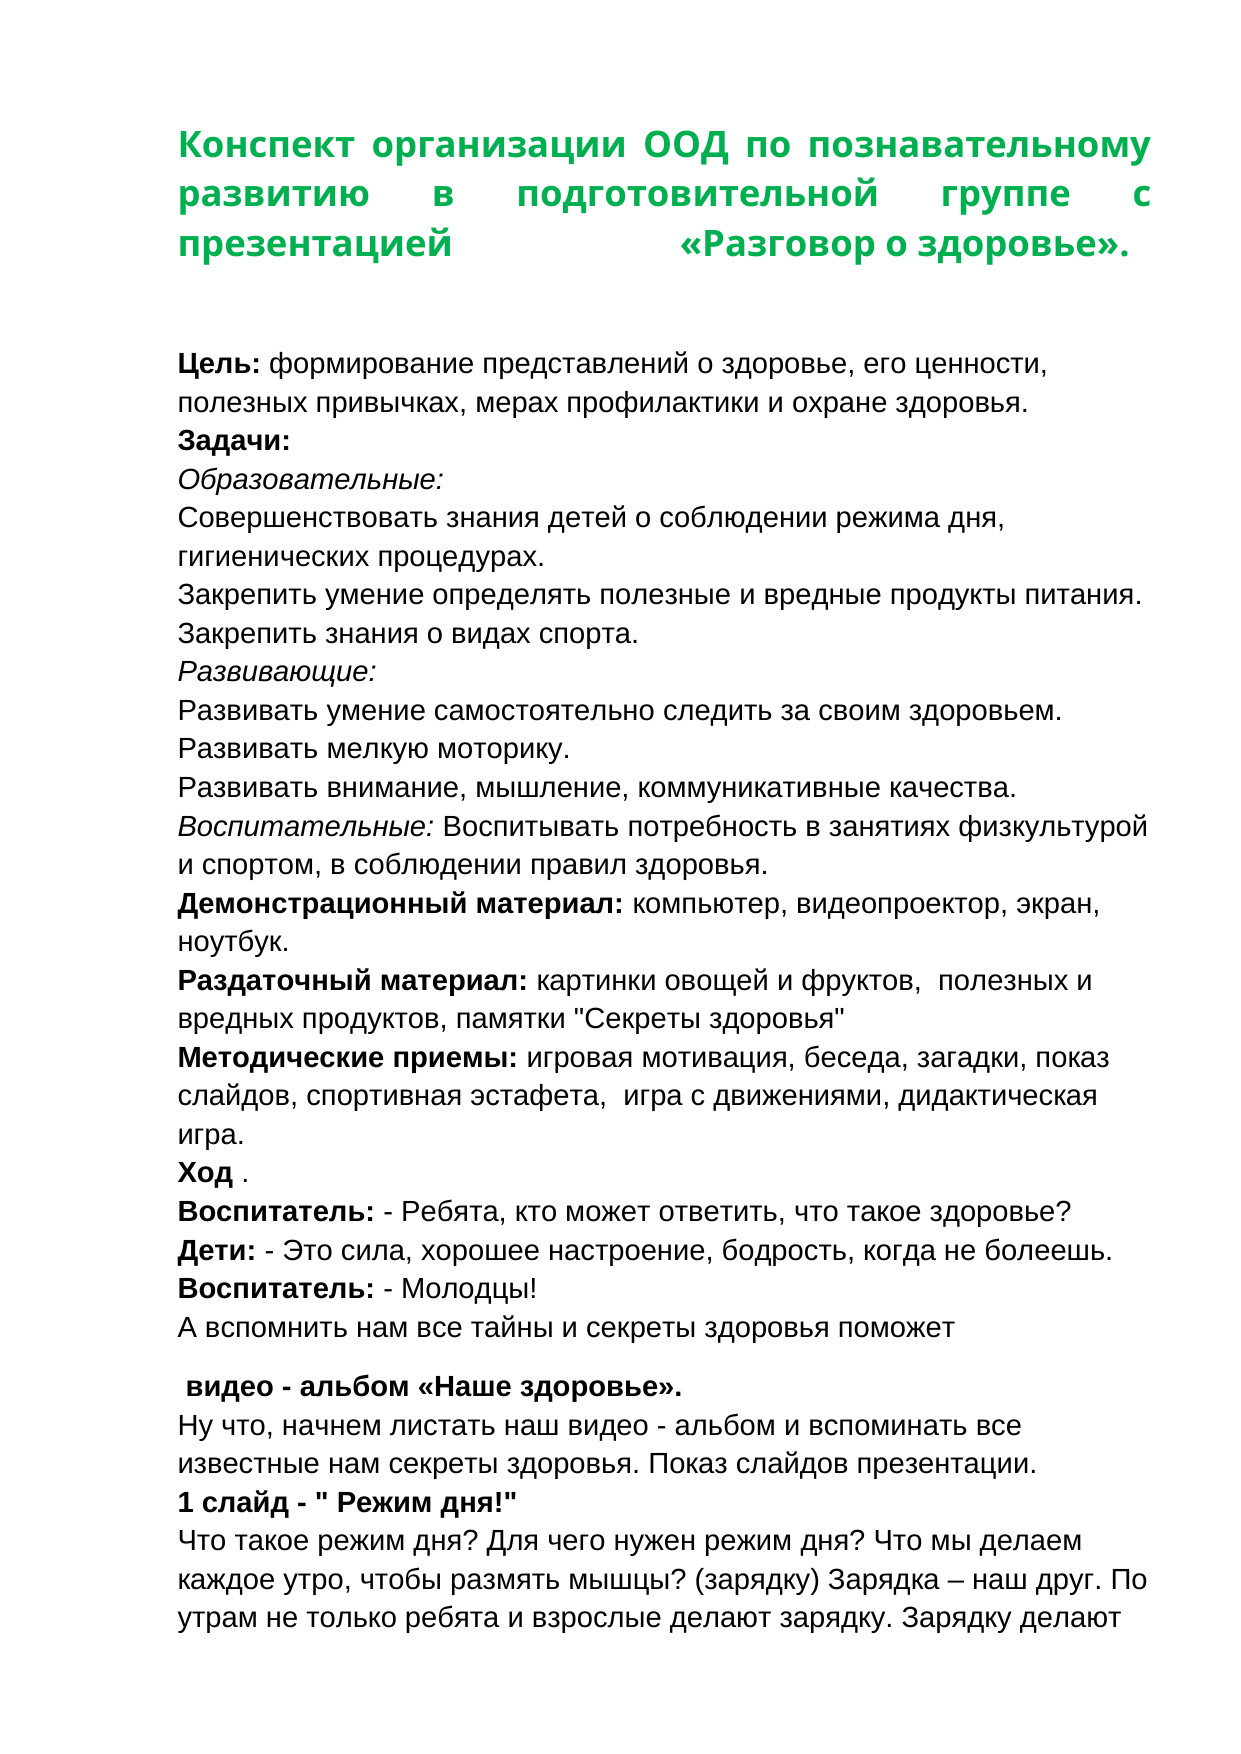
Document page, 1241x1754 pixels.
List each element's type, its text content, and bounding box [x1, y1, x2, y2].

text Цель: формирование представлений о здоровье, его ценности, полезных привычках, мерах профилактики и охране здоровья. Задачи: Образовательные: Совершенствовать знания детей о соблюдении режима дня, гигиенических процедурах. Закрепить умение определять полезные и вредные продукты питания. Закрепить знания о видах спорта. Развивающие: Развивать умение самостоятельно следить за своим здоровьем. Развивать мелкую моторику. Развивать внимание, мышление, коммуникативные качества. Воспитательные: Воспитывать потребность в занятиях физкультурой и спортом, в соблюдении правил здоровья. Демонстрационный материал: компьютер, видеопроектор, экран, ноутбук. Раздаточный материал: картинки овощей и фруктов, полезных и вредных продуктов, памятки "Секреты здоровья" Методические приемы: игровая мотивация, беседа, загадки, показ слайдов, спортивная эстафета, игра с движениями, дидактическая игра. Ход . Воспитатель: - Ребята, кто может ответить, что такое здоровье? Дети: - Это сила, хорошее настроение, бодрость, когда не болеешь. Воспитатель: - Молодцы! А вспомнить нам все тайны и секреты здоровья поможет [177, 346, 1152, 1343]
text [177, 1369, 1152, 1634]
text Конспект организации ООД по познавательному развитию в подготовительной группе с презентацией «Разговор о здоровье». [177, 118, 1152, 267]
